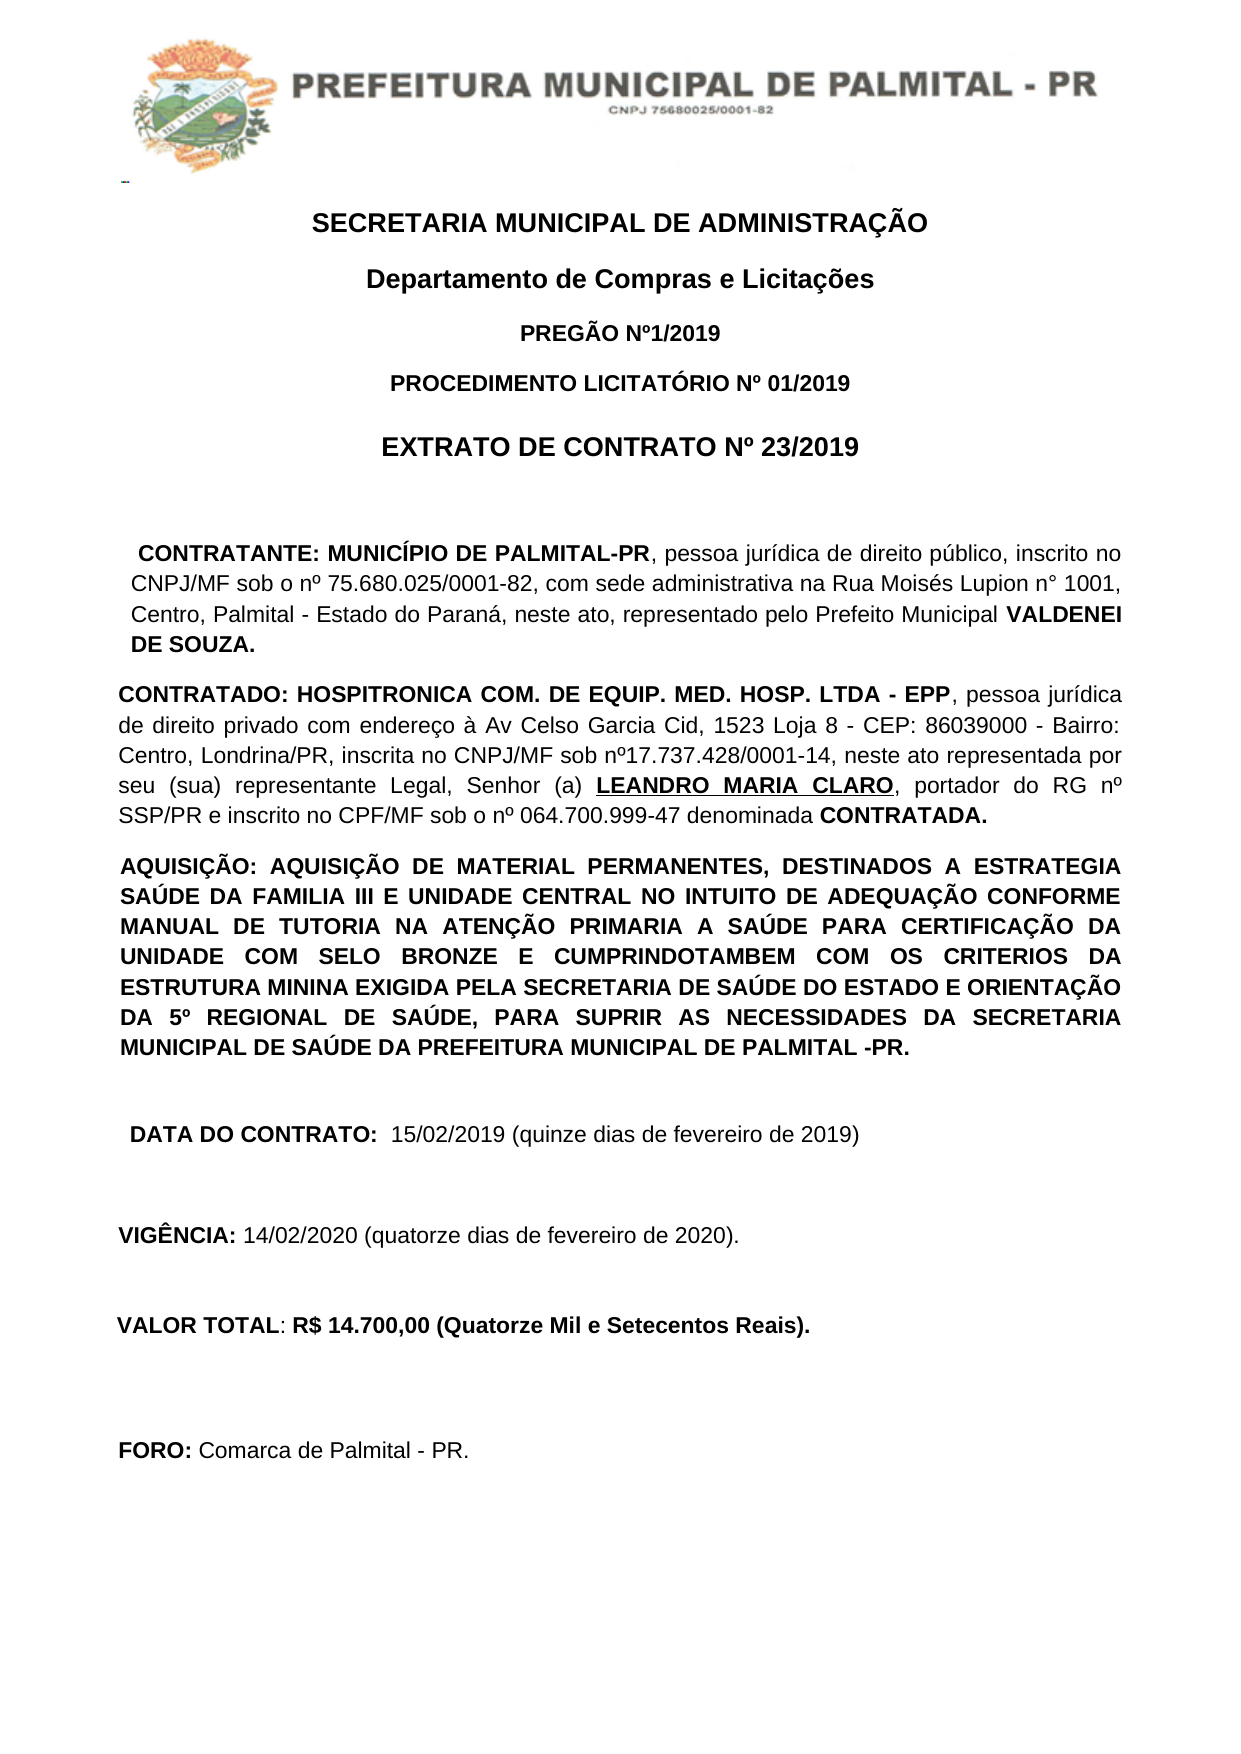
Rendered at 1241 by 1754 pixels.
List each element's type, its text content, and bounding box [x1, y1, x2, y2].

text FORO: Comarca de Palmital - PR. [118, 1437, 1122, 1463]
text PREGÃO Nº1/2019 [118, 320, 1122, 346]
text SECRETARIA MUNICIPAL DE ADMINISTRAÇÃO [118, 207, 1122, 238]
text CONTRATANTE: MUNICÍPIO DE PALMITAL-PR, pessoa jurídica de direito público, inscrito no CNPJ/MF sob o nº 75.680.025/0001-82, com sede administrativa na Rua Moisés Lupion n° 1001, Centro, Palmital - Estado do Paraná, neste ato, representado pelo Prefeito Municipal VALDENEI DE SOUZA. [131, 540, 1122, 657]
text DATA DO CONTRATO: 15/02/2019 (quinze dias de fevereiro de 2019) [118, 1121, 1122, 1147]
text EXTRATO DE CONTRATO Nº 23/2019 [118, 431, 1122, 462]
text PROCEDIMENTO LICITATÓRIO Nº 01/2019 [118, 370, 1122, 397]
text Departamento de Compras e Licitações [118, 263, 1122, 295]
text CONTRATADO: HOSPITRONICA COM. DE EQUIP. MED. HOSP. LTDA - EPP, pessoa jurídica de direito privado com endereço à Av Celso Garcia Cid, 1523 Loja 8 - CEP: 86039000 - Bairro: Centro, Londrina/PR, inscrita no CNPJ/MF sob nº17.737.428/0001-14, neste ato representada por seu (sua) representante Legal, Senhor (a) LEANDRO MARIA CLARO, portador do RG nº SSP/PR e inscrito no CPF/MF sob o nº 064.700.999-47 denominada CONTRATADA. [118, 681, 1122, 828]
picture [121, 29, 1120, 183]
text AQUISIÇÃO: AQUISIÇÃO DE MATERIAL PERMANENTES, DESTINADOS A ESTRATEGIA SAÚDE DA FAMILIA III E UNIDADE CENTRAL NO INTUITO DE ADEQUAÇÃO CONFORME MANUAL DE TUTORIA NA ATENÇÃO PRIMARIA A SAÚDE PARA CERTIFICAÇÃO DA UNIDADE COM SELO BRONZE E CUMPRINDOTAMBEM COM OS CRITERIOS DA ESTRUTURA MININA EXIGIDA PELA SECRETARIA DE SAÚDE DO ESTADO E ORIENTAÇÃO DA 5º REGIONAL DE SAÚDE, PARA SUPRIR AS NECESSIDADES DA SECRETARIA MUNICIPAL DE SAÚDE DA PREFEITURA MUNICIPAL DE PALMITAL -PR. [120, 853, 1122, 1060]
text VALOR TOTAL: R$ 14.700,00 (Quatorze Mil e Setecentos Reais). [117, 1306, 1122, 1338]
text VIGÊNCIA: 14/02/2020 (quatorze dias de fevereiro de 2020). [118, 1222, 1122, 1249]
